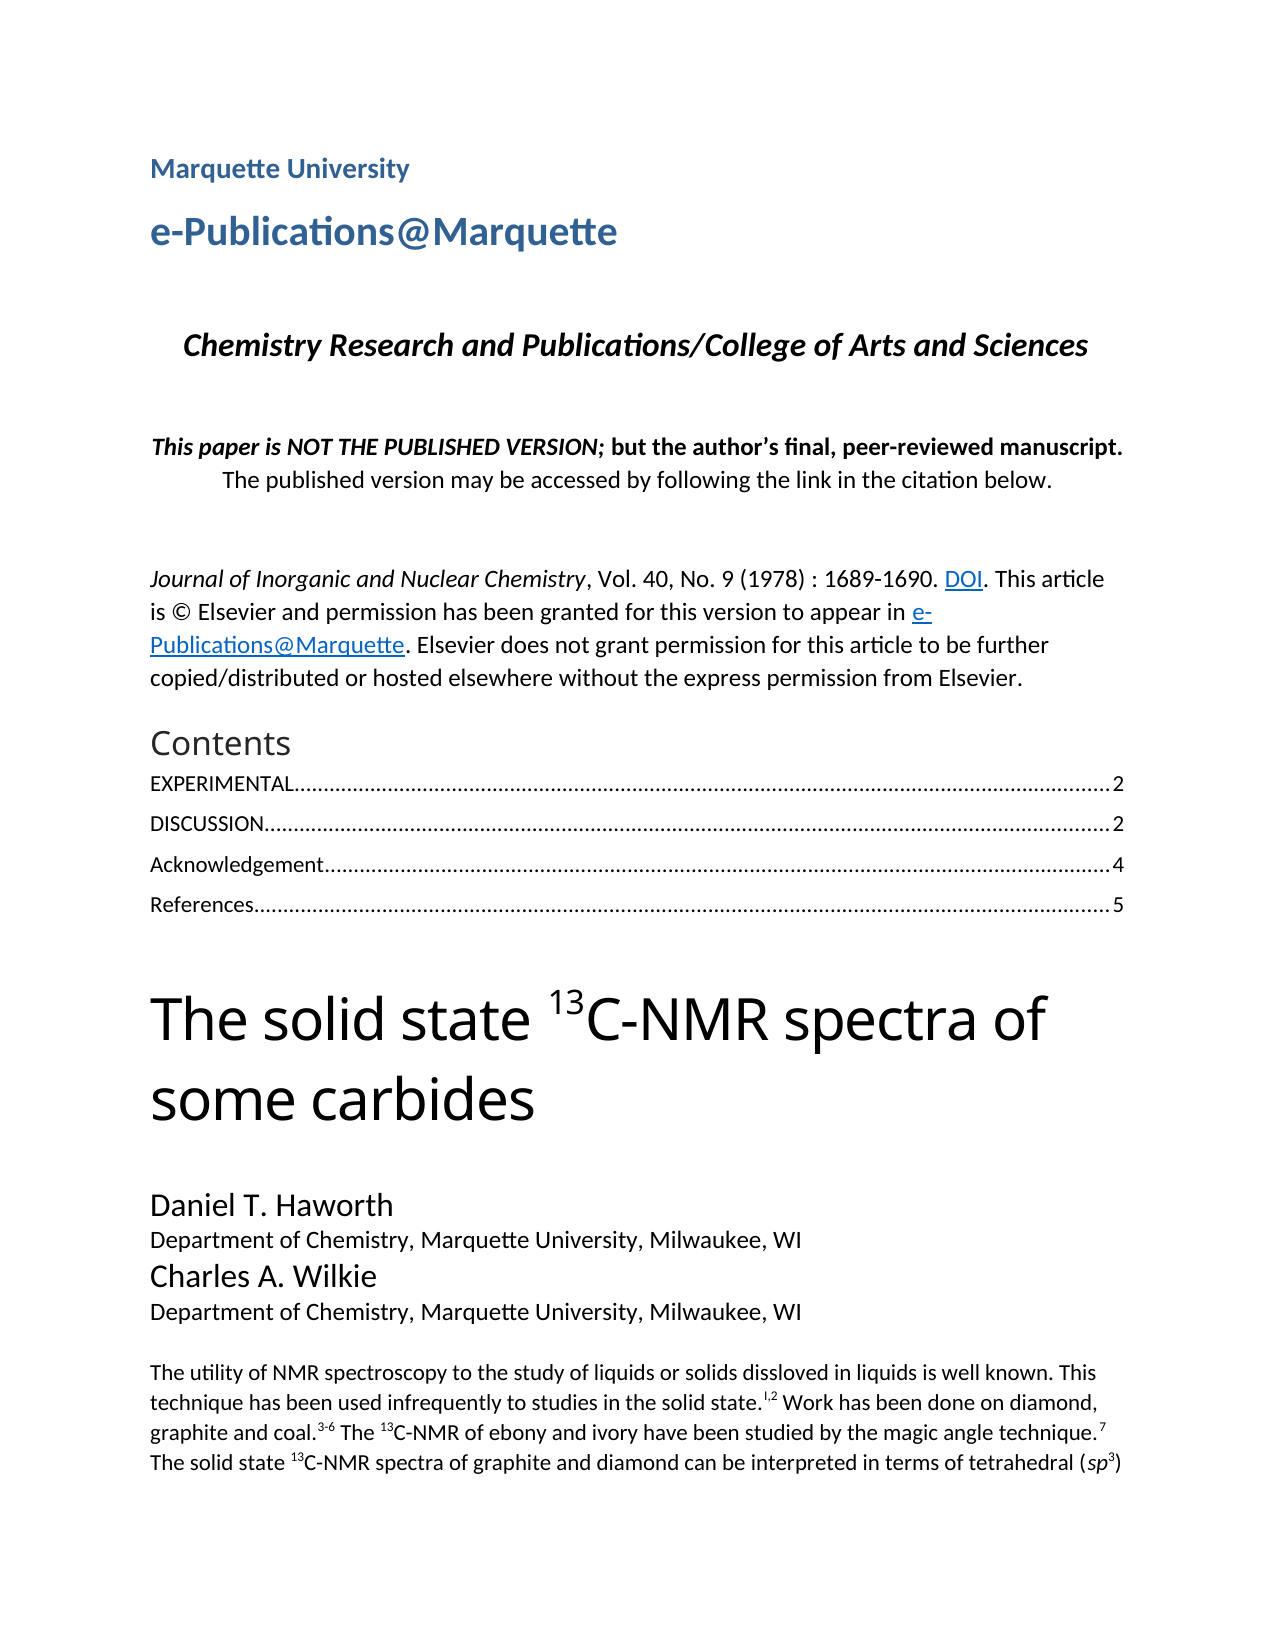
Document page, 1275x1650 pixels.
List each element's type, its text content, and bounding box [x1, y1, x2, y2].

text Journal of Inorganic and Nuclear Chemistry, Vol. 40, No. 9 (1978) : 1689-1690. DOI. This article is © Elsevier and permission has been granted for this version to appear in e-Publications@Marquette. Elsevier does not grant permission for this article to be further copied/distributed or hosted elsewhere without the express permission from Elsevier. [150, 563, 1125, 692]
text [150, 1358, 1125, 1476]
text e-Publications@Marquette [150, 205, 1125, 256]
text Marquette University [150, 150, 1125, 186]
title The solid state 13C-NMR spectra of some carbides [150, 978, 1125, 1137]
text Department of Chemistry, Marquette University, Milwaukee, WI [150, 1296, 1125, 1326]
text Chemistry Research and Publications/College of Arts and Sciences [150, 323, 1125, 364]
text This paper is NOT THE PUBLISHED VERSION; but the author’s final, peer-reviewed manuscript. The published version may be accessed by following the link in the citation below. [150, 431, 1125, 494]
text Department of Chemistry, Marquette University, Milwaukee, WI [150, 1225, 1125, 1255]
text Daniel T. Haworth [150, 1184, 1125, 1225]
text Charles A. Wilkie [150, 1255, 1125, 1296]
